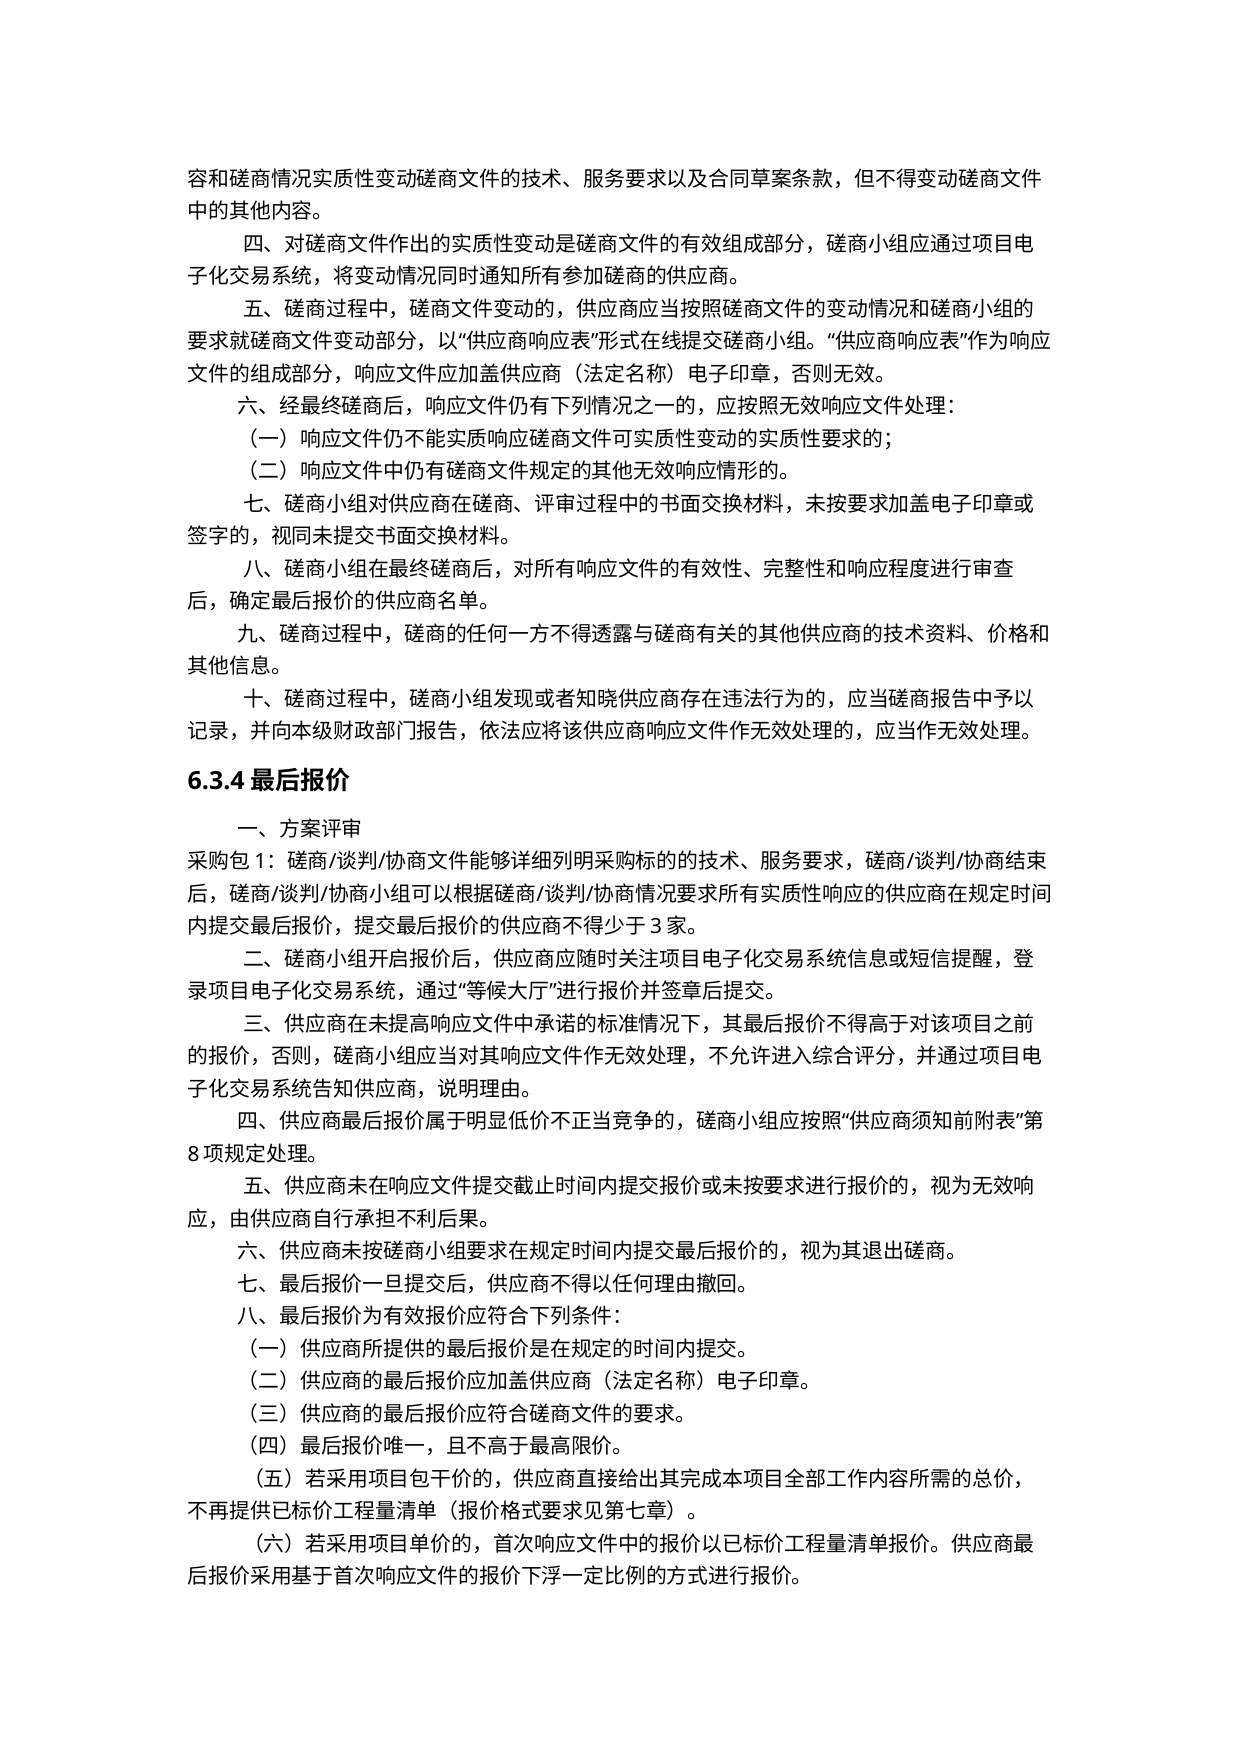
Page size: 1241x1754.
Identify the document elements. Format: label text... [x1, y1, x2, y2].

text （二）响应文件中仍有磋商文件规定的其他无效响应情形的。 [187, 454, 1053, 487]
text 五、供应商未在响应文件提交截止时间内提交报价或未按要求进行报价的，视为无效响应，由供应商自行承担不利后果。 [187, 1169, 1053, 1234]
text （二）供应商的最后报价应加盖供应商（法定名称）电子印章。 [187, 1364, 1053, 1397]
text 八、最后报价为有效报价应符合下列条件： [187, 1299, 1053, 1332]
text 三、供应商在未提高响应文件中承诺的标准情况下，其最后报价不得高于对该项目之前的报价，否则，磋商小组应当对其响应文件作无效处理，不允许进入综合评分，并通过项目电子化交易系统告知供应商，说明理由。 [187, 1007, 1053, 1104]
text 六、供应商未按磋商小组要求在规定时间内提交最后报价的，视为其退出磋商。 [187, 1234, 1053, 1267]
text （五）若采用项目包干价的，供应商直接给出其完成本项目全部工作内容所需的总价，不再提供已标价工程量清单（报价格式要求见第七章）。 [187, 1462, 1053, 1527]
text （一）供应商所提供的最后报价是在规定的时间内提交。 [187, 1332, 1053, 1364]
text 九、磋商过程中，磋商的任何一方不得透露与磋商有关的其他供应商的技术资料、价格和其他信息。 [187, 617, 1053, 682]
text 八、磋商小组在最终磋商后，对所有响应文件的有效性、完整性和响应程度进行审查后，确定最后报价的供应商名单。 [187, 552, 1053, 617]
text 六、经最终磋商后，响应文件仍有下列情况之一的，应按照无效响应文件处理： [187, 389, 1053, 422]
text 采购包1：磋商/谈判/协商文件能够详细列明采购标的的技术、服务要求，磋商/谈判/协商结束后，磋商/谈判/协商小组可以根据磋商/谈判/协商情况要求所有实质性响应的供应商在规定时间内提交最后报价，提交最后报价的供应商不得少于3家。 [187, 844, 1053, 942]
text （六）若采用项目单价的，首次响应文件中的报价以已标价工程量清单报价。供应商最后报价采用基于首次响应文件的报价下浮一定比例的方式进行报价。 [187, 1527, 1053, 1592]
text 二、磋商小组开启报价后，供应商应随时关注项目电子化交易系统信息或短信提醒，登录项目电子化交易系统，通过“等候大厅”进行报价并签章后提交。 [187, 942, 1053, 1007]
text 四、供应商最后报价属于明显低价不正当竞争的，磋商小组应按照“供应商须知前附表”第8项规定处理。 [187, 1104, 1053, 1169]
text 四、对磋商文件作出的实质性变动是磋商文件的有效组成部分，磋商小组应通过项目电子化交易系统，将变动情况同时通知所有参加磋商的供应商。 [187, 227, 1053, 292]
text 十、磋商过程中，磋商小组发现或者知晓供应商存在违法行为的，应当磋商报告中予以记录，并向本级财政部门报告，依法应将该供应商响应文件作无效处理的，应当作无效处理。 [187, 682, 1053, 747]
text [187, 162, 1053, 227]
text （一）响应文件仍不能实质响应磋商文件可实质性变动的实质性要求的； [187, 422, 1053, 454]
text 七、最后报价一旦提交后，供应商不得以任何理由撤回。 [187, 1267, 1053, 1299]
text 七、磋商小组对供应商在磋商、评审过程中的书面交换材料，未按要求加盖电子印章或签字的，视同未提交书面交换材料。 [187, 487, 1053, 552]
text （三）供应商的最后报价应符合磋商文件的要求。 [187, 1397, 1053, 1429]
text （四）最后报价唯一，且不高于最高限价。 [187, 1429, 1053, 1462]
text 五、磋商过程中，磋商文件变动的，供应商应当按照磋商文件的变动情况和磋商小组的要求就磋商文件变动部分，以“供应商响应表”形式在线提交磋商小组。“供应商响应表”作为响应文件的组成部分，响应文件应加盖供应商（法定名称）电子印章，否则无效。 [187, 292, 1053, 389]
text 6.3.4最后报价 [187, 747, 1053, 812]
text 一、方案评审 [187, 812, 1053, 844]
